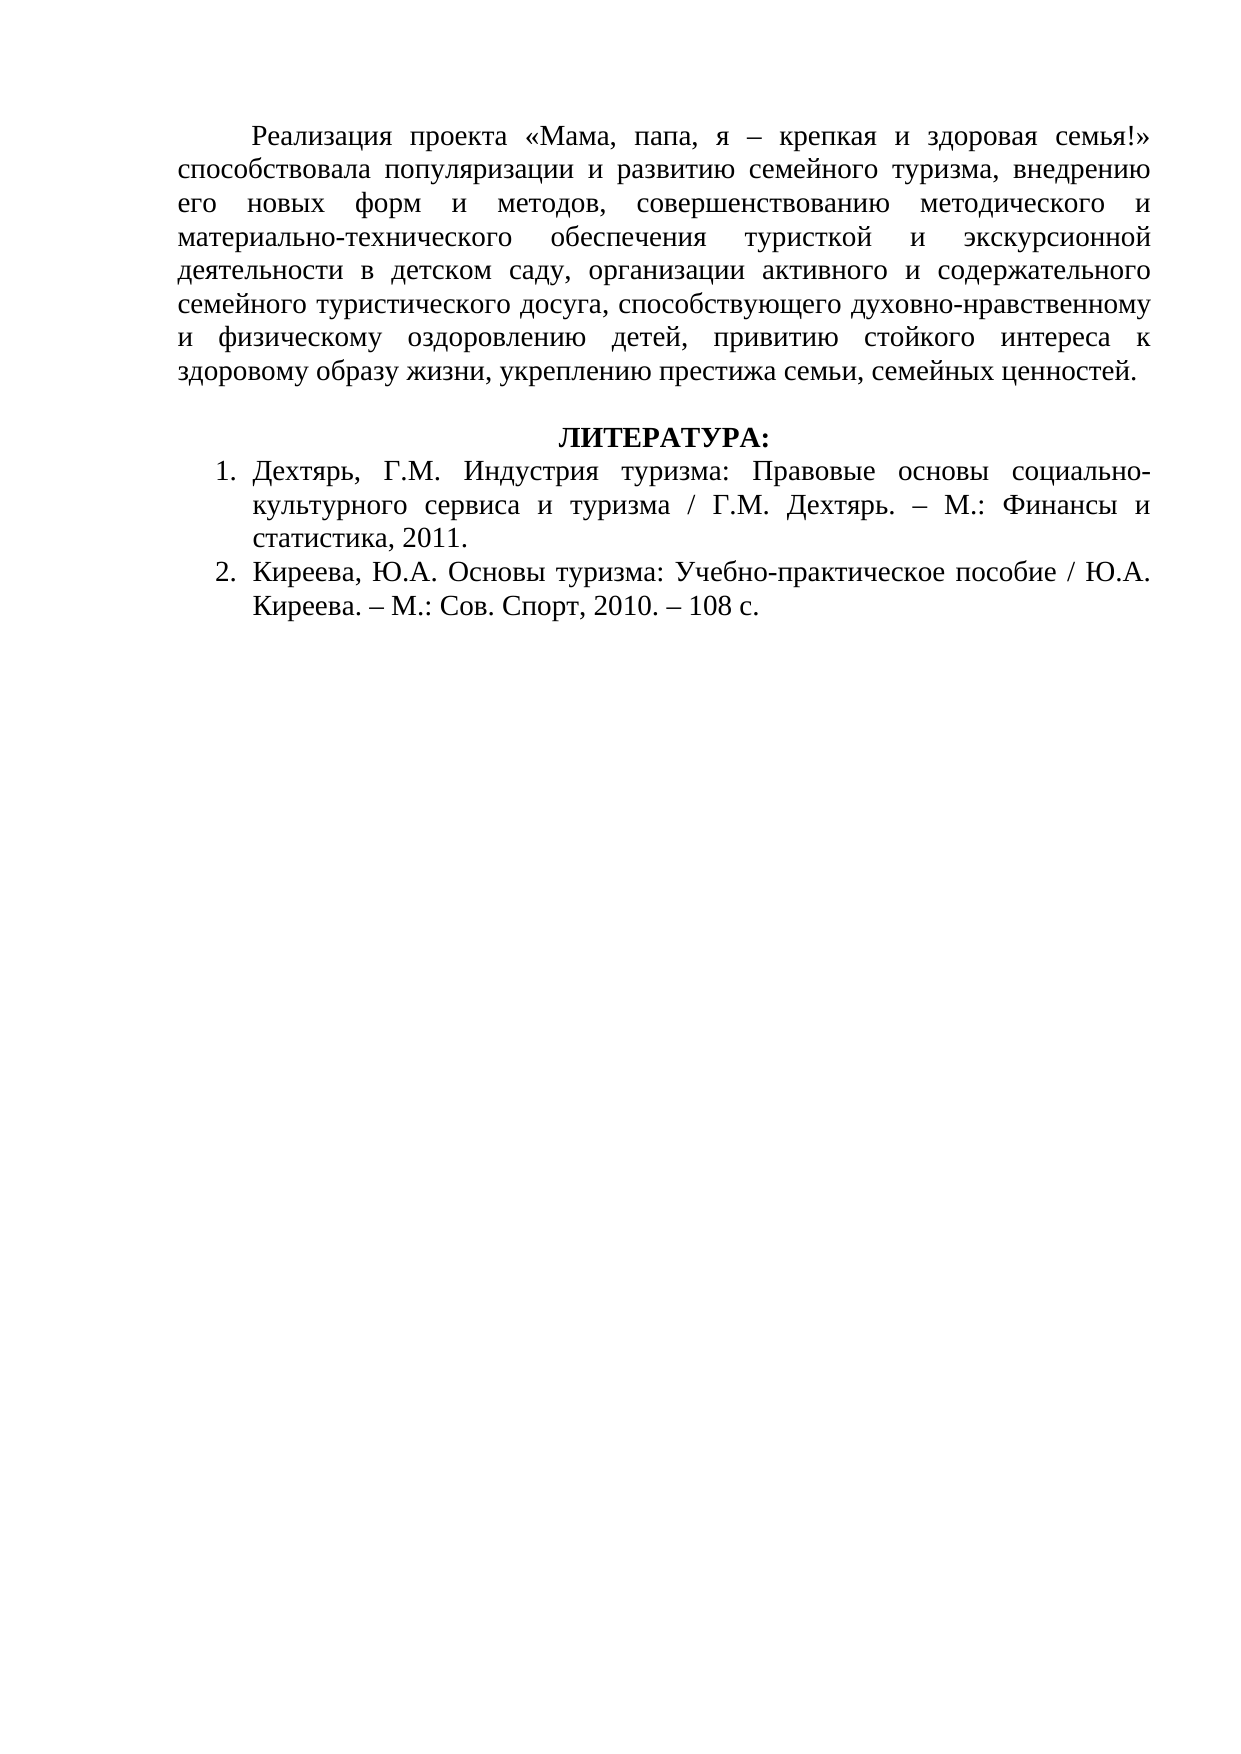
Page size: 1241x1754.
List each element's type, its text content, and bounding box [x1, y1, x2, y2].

text ЛИТЕРАТУРА: [177, 420, 1152, 453]
list Дехтярь, Г.М. Индустрия туризма: Правовые основы социально-культурного сервиса и туризма / Г.М. Дехтярь. – М.: Финансы и статистика, 2011. [215, 453, 1152, 554]
text Реализация проекта «Мама, папа, я – крепкая и здоровая семья!» способствовала популяризации и развитию семейного туризма, внедрению его новых форм и методов, совершенствованию методического и материально-технического обеспечения туристкой и экскурсионной деятельности в детском саду, организации активного и содержательного семейного туристического досуга, способствующего духовно-нравственному и физическому оздоровлению детей, привитию стойкого интереса к здоровому образу жизни, укреплению престижа семьи, семейных ценностей. [177, 118, 1152, 386]
list Киреева, Ю.А. Основы туризма: Учебно-практическое пособие / Ю.А. Киреева. – М.: Сов. Спорт, 2010. – 108 с. [215, 554, 1152, 621]
